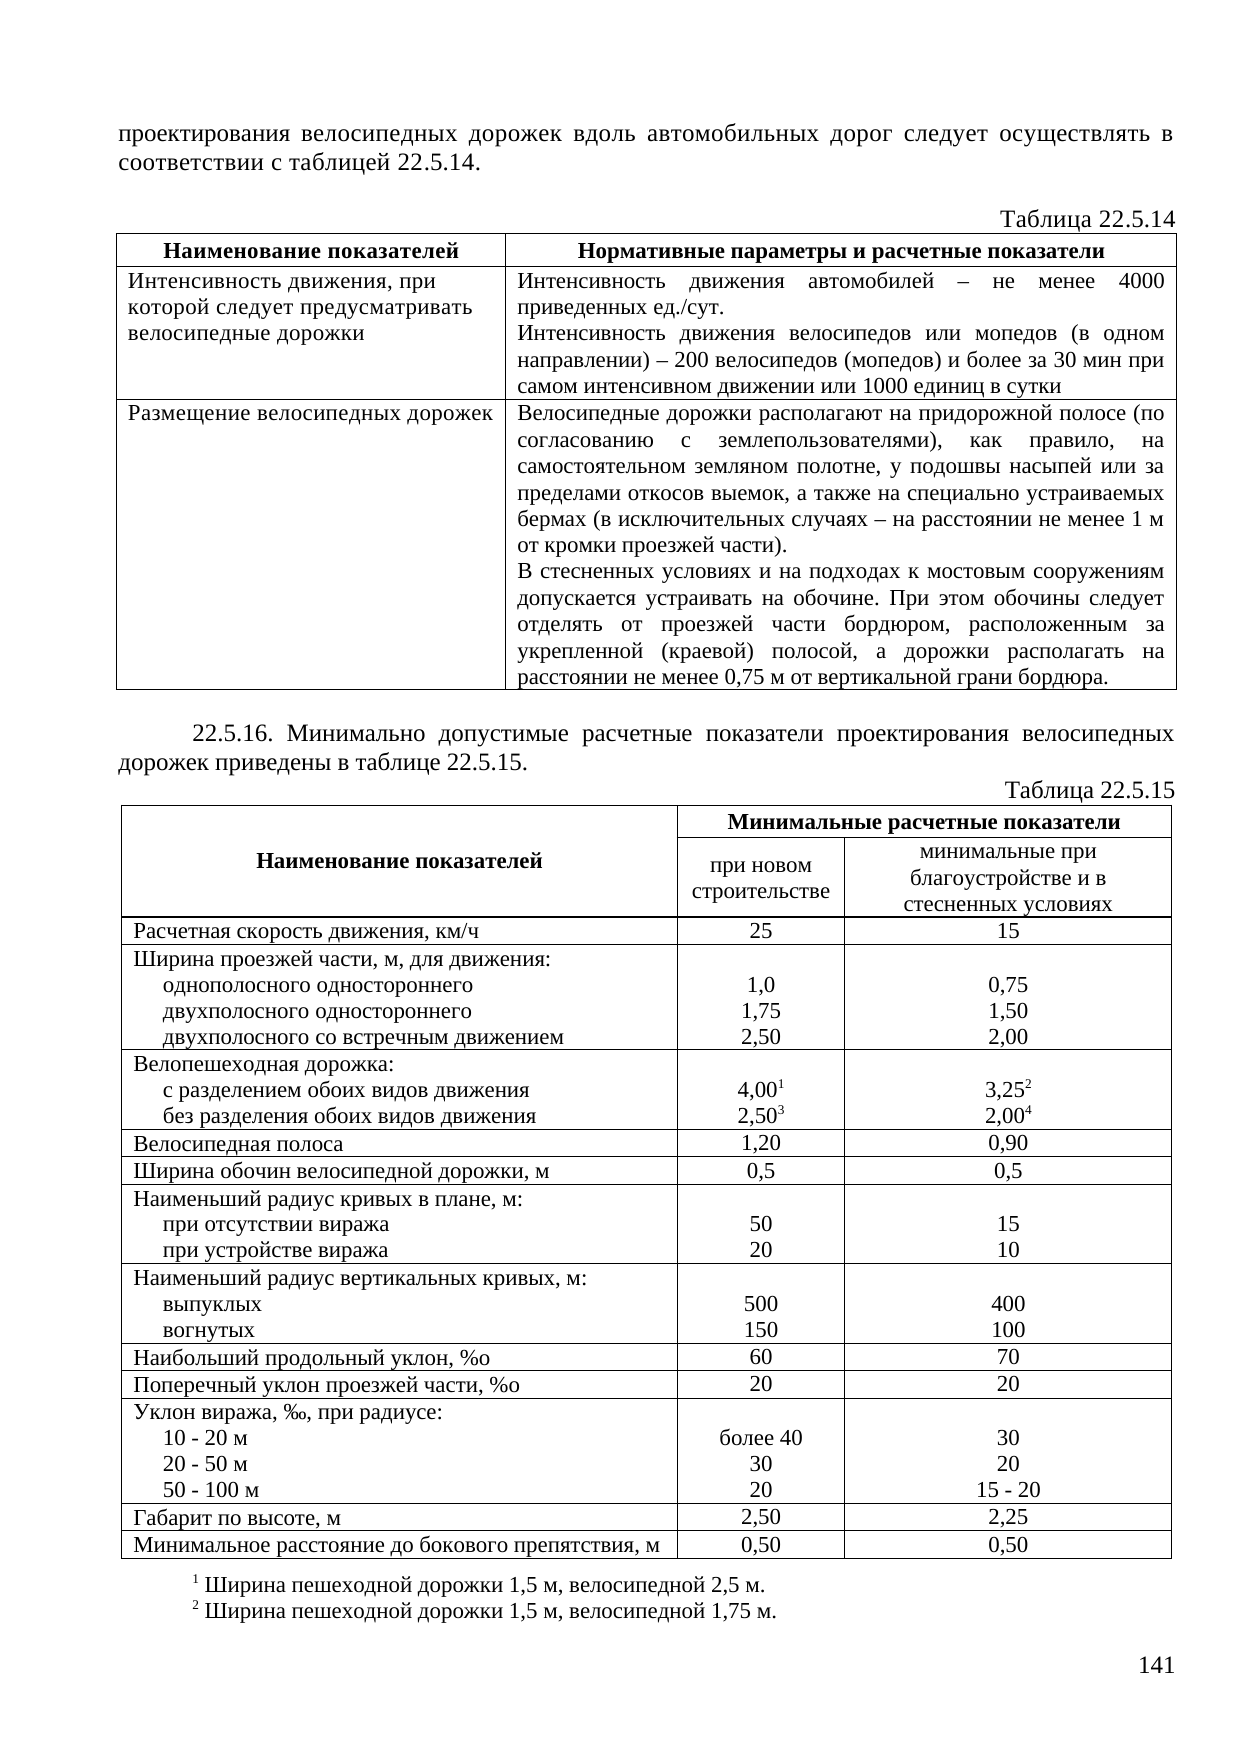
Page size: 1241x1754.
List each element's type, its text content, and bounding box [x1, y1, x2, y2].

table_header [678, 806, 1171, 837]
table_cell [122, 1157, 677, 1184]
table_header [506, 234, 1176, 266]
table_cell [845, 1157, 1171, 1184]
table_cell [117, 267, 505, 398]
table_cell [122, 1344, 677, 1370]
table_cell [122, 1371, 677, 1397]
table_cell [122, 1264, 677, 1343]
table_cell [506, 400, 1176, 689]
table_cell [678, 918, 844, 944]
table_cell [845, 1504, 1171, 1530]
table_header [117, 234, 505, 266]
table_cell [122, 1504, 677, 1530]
text 1 Ширина пешеходной дорожки 1,5 м, велосипедной 2,5 м. [118, 1571, 1175, 1597]
text 22.5.16. Минимально допустимые расчетные показатели проектирования велосипедных дорожек приведены в таблице 22.5.15. [118, 719, 1175, 776]
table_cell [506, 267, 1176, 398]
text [118, 118, 1175, 176]
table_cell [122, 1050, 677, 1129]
text Таблица 22.5.15 [118, 776, 1175, 804]
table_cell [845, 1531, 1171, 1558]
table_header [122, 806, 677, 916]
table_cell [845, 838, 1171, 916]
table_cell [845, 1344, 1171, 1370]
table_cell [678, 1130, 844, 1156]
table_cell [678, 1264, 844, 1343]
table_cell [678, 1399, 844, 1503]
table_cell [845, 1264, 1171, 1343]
text Таблица 22.5.14 [118, 204, 1175, 233]
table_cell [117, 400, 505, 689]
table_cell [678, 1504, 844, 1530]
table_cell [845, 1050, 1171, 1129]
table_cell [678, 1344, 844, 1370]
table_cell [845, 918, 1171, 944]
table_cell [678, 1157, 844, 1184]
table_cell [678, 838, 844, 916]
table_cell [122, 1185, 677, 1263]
text 2 Ширина пешеходной дорожки 1,5 м, велосипедной 1,75 м. [118, 1597, 1175, 1623]
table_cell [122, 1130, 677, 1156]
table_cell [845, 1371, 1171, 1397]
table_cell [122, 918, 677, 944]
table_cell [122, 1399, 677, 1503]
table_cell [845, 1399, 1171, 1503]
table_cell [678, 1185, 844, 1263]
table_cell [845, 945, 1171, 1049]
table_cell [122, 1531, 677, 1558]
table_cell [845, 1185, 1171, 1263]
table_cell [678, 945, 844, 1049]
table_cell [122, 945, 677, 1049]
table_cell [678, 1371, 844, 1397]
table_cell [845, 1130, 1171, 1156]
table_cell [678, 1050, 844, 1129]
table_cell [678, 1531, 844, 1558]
